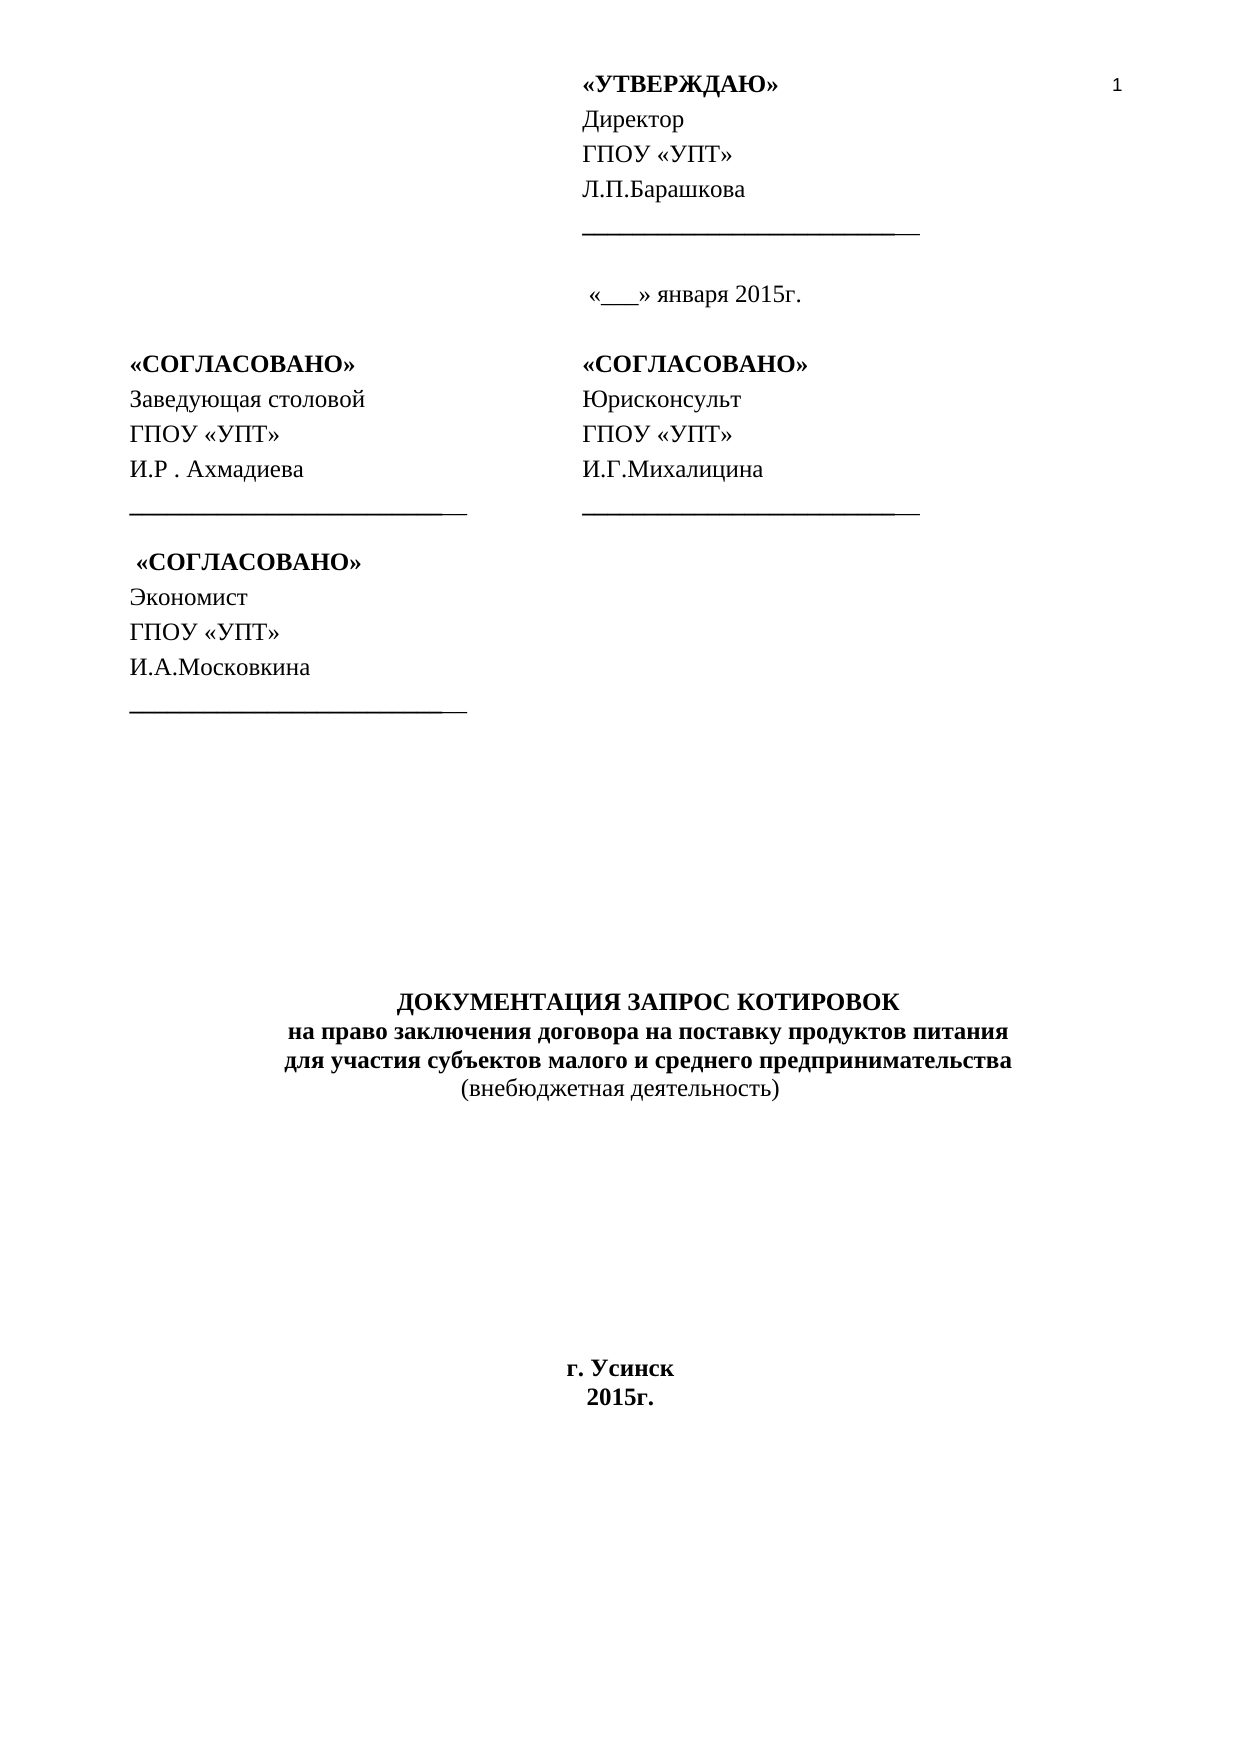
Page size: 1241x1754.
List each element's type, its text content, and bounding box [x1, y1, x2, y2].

table_header [107, 70, 1205, 815]
text ДОКУМЕНТАЦИЯ ЗАПРОС КОТИРОВОК [118, 987, 1122, 1016]
text (внебюджетная деятельность) [118, 1073, 1122, 1102]
text 2015г. [118, 1382, 1122, 1411]
text г. Усинск [118, 1353, 1122, 1382]
text для участия субъектов малого и среднего предпринимательства [118, 1045, 1122, 1073]
text на право заключения договора на поставку продуктов питания [118, 1016, 1122, 1045]
